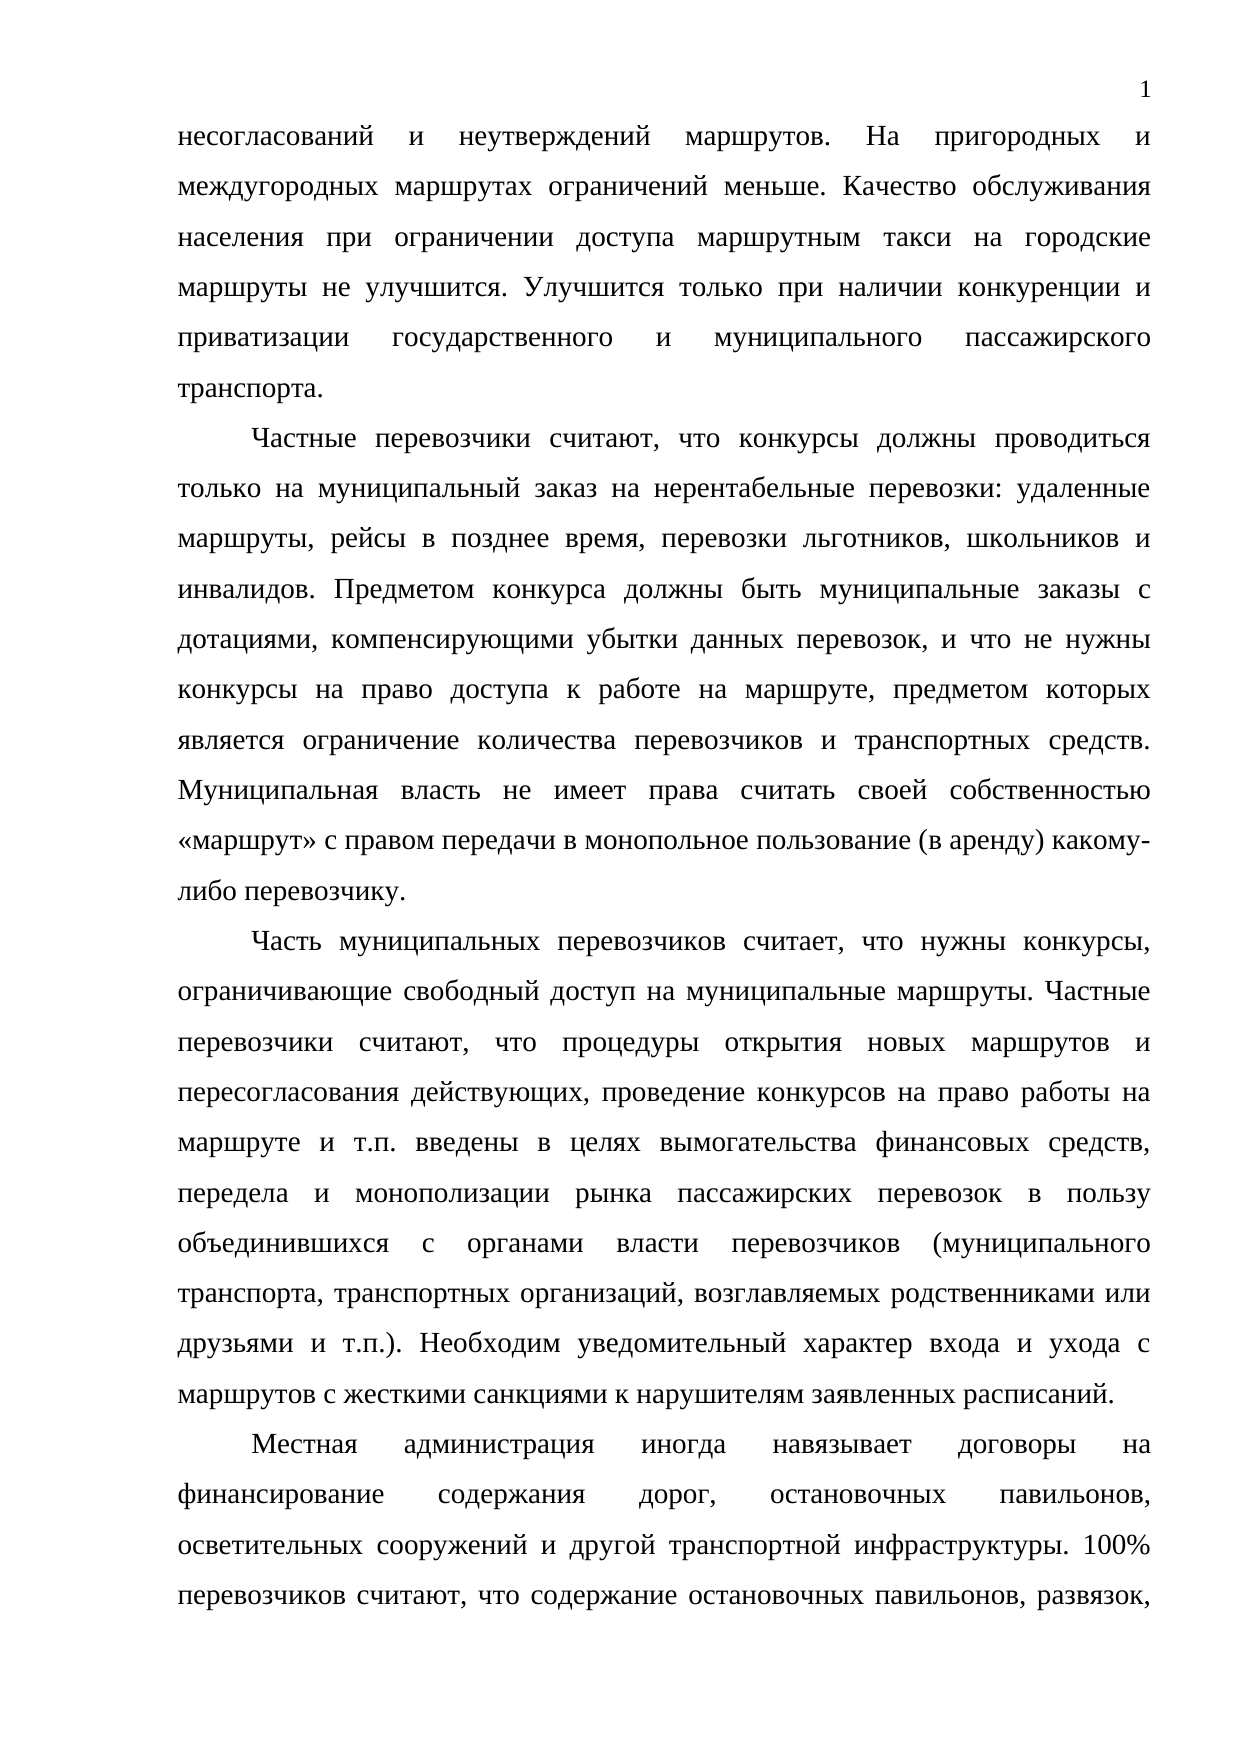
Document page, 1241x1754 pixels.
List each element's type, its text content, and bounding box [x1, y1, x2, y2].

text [177, 1426, 1152, 1611]
text Частные перевозчики считают, что конкурсы должны проводиться только на муниципальный заказ на нерентабельные перевозки: удаленные маршруты, рейсы в позднее время, перевозки льготников, школьников и инвалидов. Предметом конкурса должны быть муниципальные заказы с дотациями, компенсирующими убытки данных перевозок, и что не нужны конкурсы на право доступа к работе на маршруте, предметом которых является ограничение количества перевозчиков и транспортных средств. Муниципальная власть не имеет права считать своей собственностью «маршрут» с правом передачи в монопольное пользование (в аренду) какому-либо перевозчику. [177, 420, 1152, 906]
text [177, 118, 1152, 403]
text Часть муниципальных перевозчиков считает, что нужны конкурсы, ограничивающие свободный доступ на муниципальные маршруты. Частные перевозчики считают, что процедуры открытия новых маршрутов и пересогласования действующих, проведение конкурсов на право работы на маршруте и т.п. введены в целях вымогательства финансовых средств, передела и монополизации рынка пассажирских перевозок в пользу объединившихся с органами власти перевозчиков (муниципального транспорта, транспортных организаций, возглавляемых родственниками или друзьями и т.п.). Необходим уведомительный характер входа и ухода с маршрутов с жесткими санкциями к нарушителям заявленных расписаний. [177, 923, 1152, 1409]
